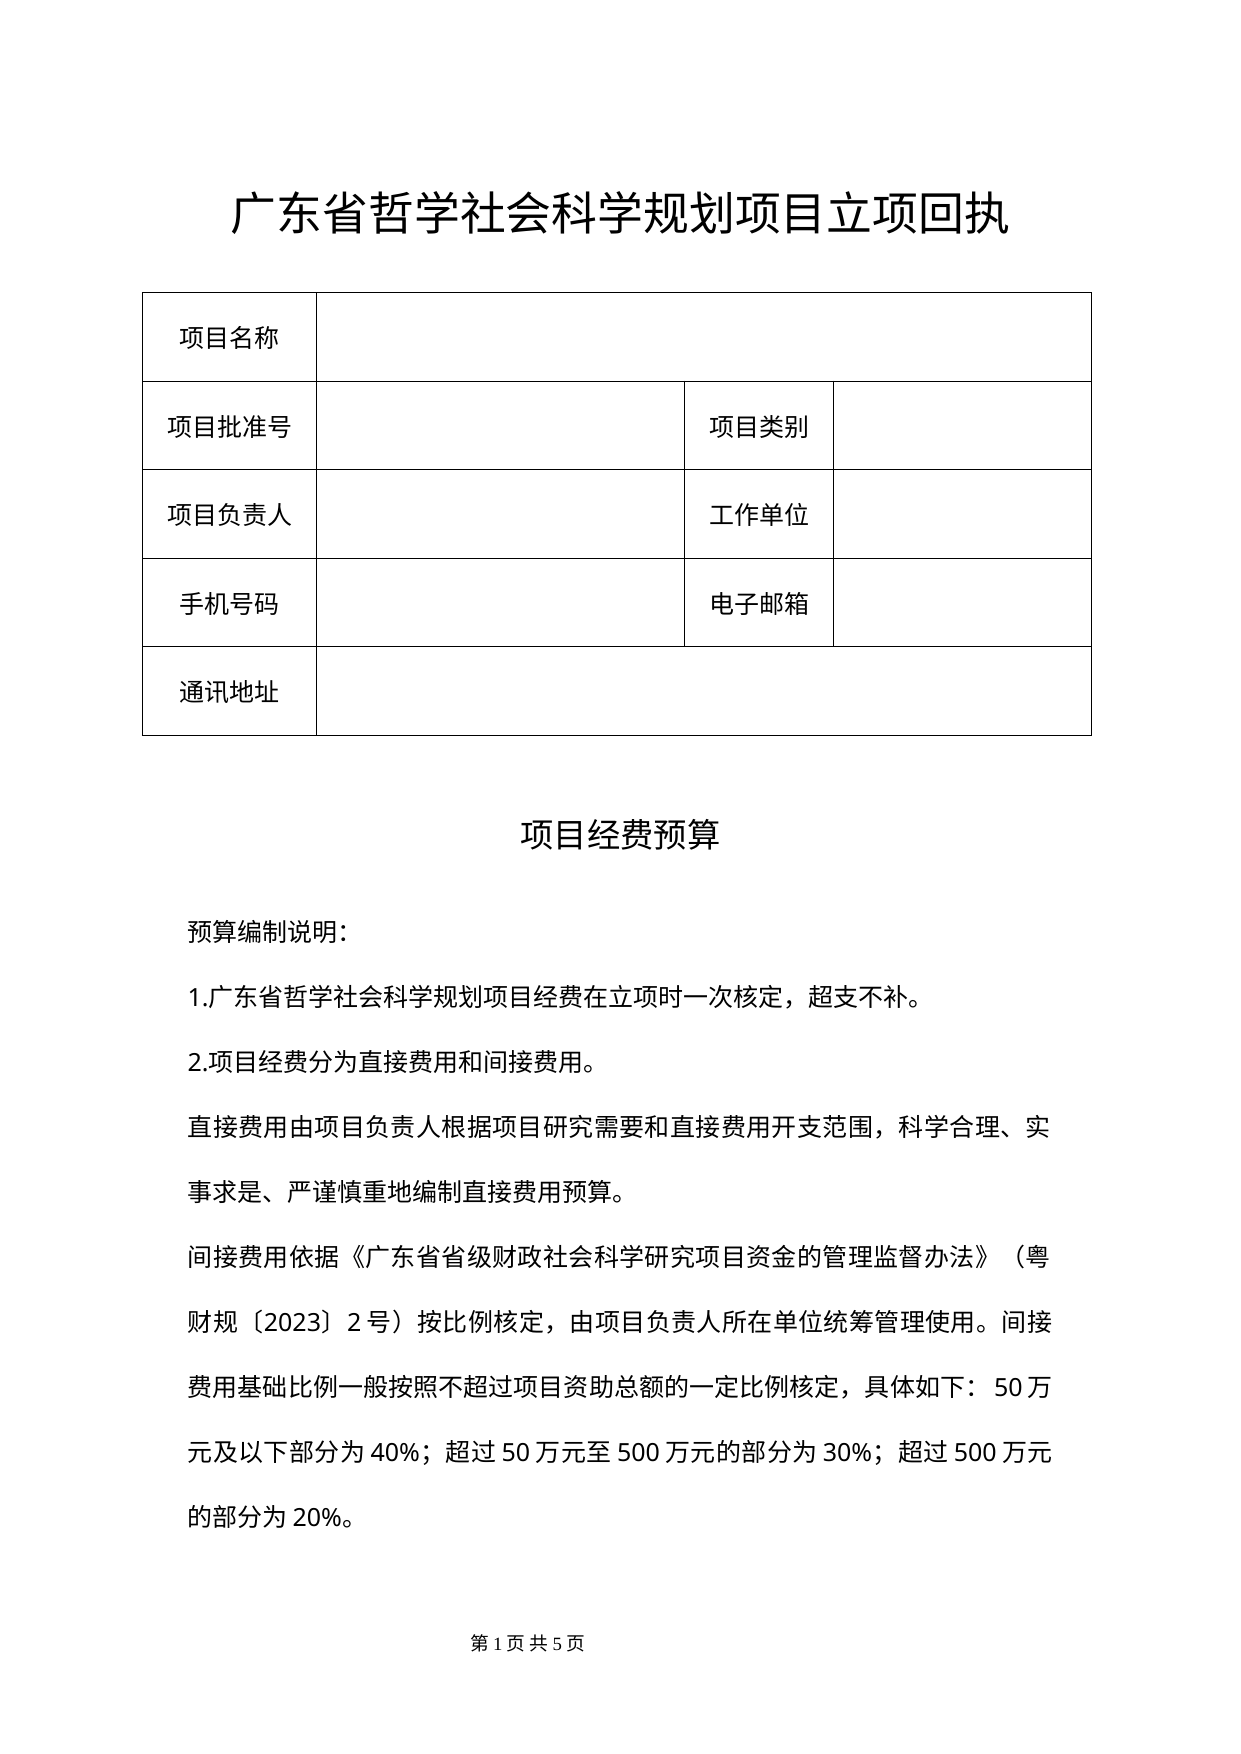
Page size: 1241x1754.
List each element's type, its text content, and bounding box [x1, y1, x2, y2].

table_cell [317, 559, 684, 646]
text 项目经费预算 [187, 801, 1053, 866]
text 预算编制说明： [187, 898, 1053, 963]
table_cell 项目类别 [685, 382, 833, 469]
table_cell 项目负责人 [143, 470, 316, 558]
table_cell 手机号码 [143, 559, 316, 646]
table_cell [834, 559, 1091, 646]
text 直接费用由项目负责人根据项目研究需要和直接费用开支范围，科学合理、实事求是、严谨慎重地编制直接费用预算。 [187, 1093, 1053, 1223]
table_cell [834, 470, 1091, 558]
text 2.项目经费分为直接费用和间接费用。 [187, 1028, 1053, 1093]
text 间接费用依据《广东省省级财政社会科学研究项目资金的管理监督办法》（粤财规〔2023〕2号）按比例核定，由项目负责人所在单位统筹管理使用。间接费用基础比例一般按照不超过项目资助总额的一定比例核定，具体如下：50万元及以下部分为40%；超过50万元至500万元的部分为30%；超过500万元的部分为20%。 [187, 1223, 1053, 1548]
table_cell [317, 470, 684, 558]
table_cell 电子邮箱 [685, 559, 833, 646]
table_cell 工作单位 [685, 470, 833, 558]
table_header 项目名称 [143, 293, 316, 381]
table_cell [317, 647, 1091, 735]
table_cell [317, 382, 684, 469]
table_header [317, 293, 1091, 381]
table_cell 通讯地址 [143, 647, 316, 735]
text 广东省哲学社会科学规划项目立项回执 [187, 162, 1053, 259]
table_cell [834, 382, 1091, 469]
text 1.广东省哲学社会科学规划项目经费在立项时一次核定，超支不补。 [187, 963, 1053, 1028]
table_cell 项目批准号 [143, 382, 316, 469]
